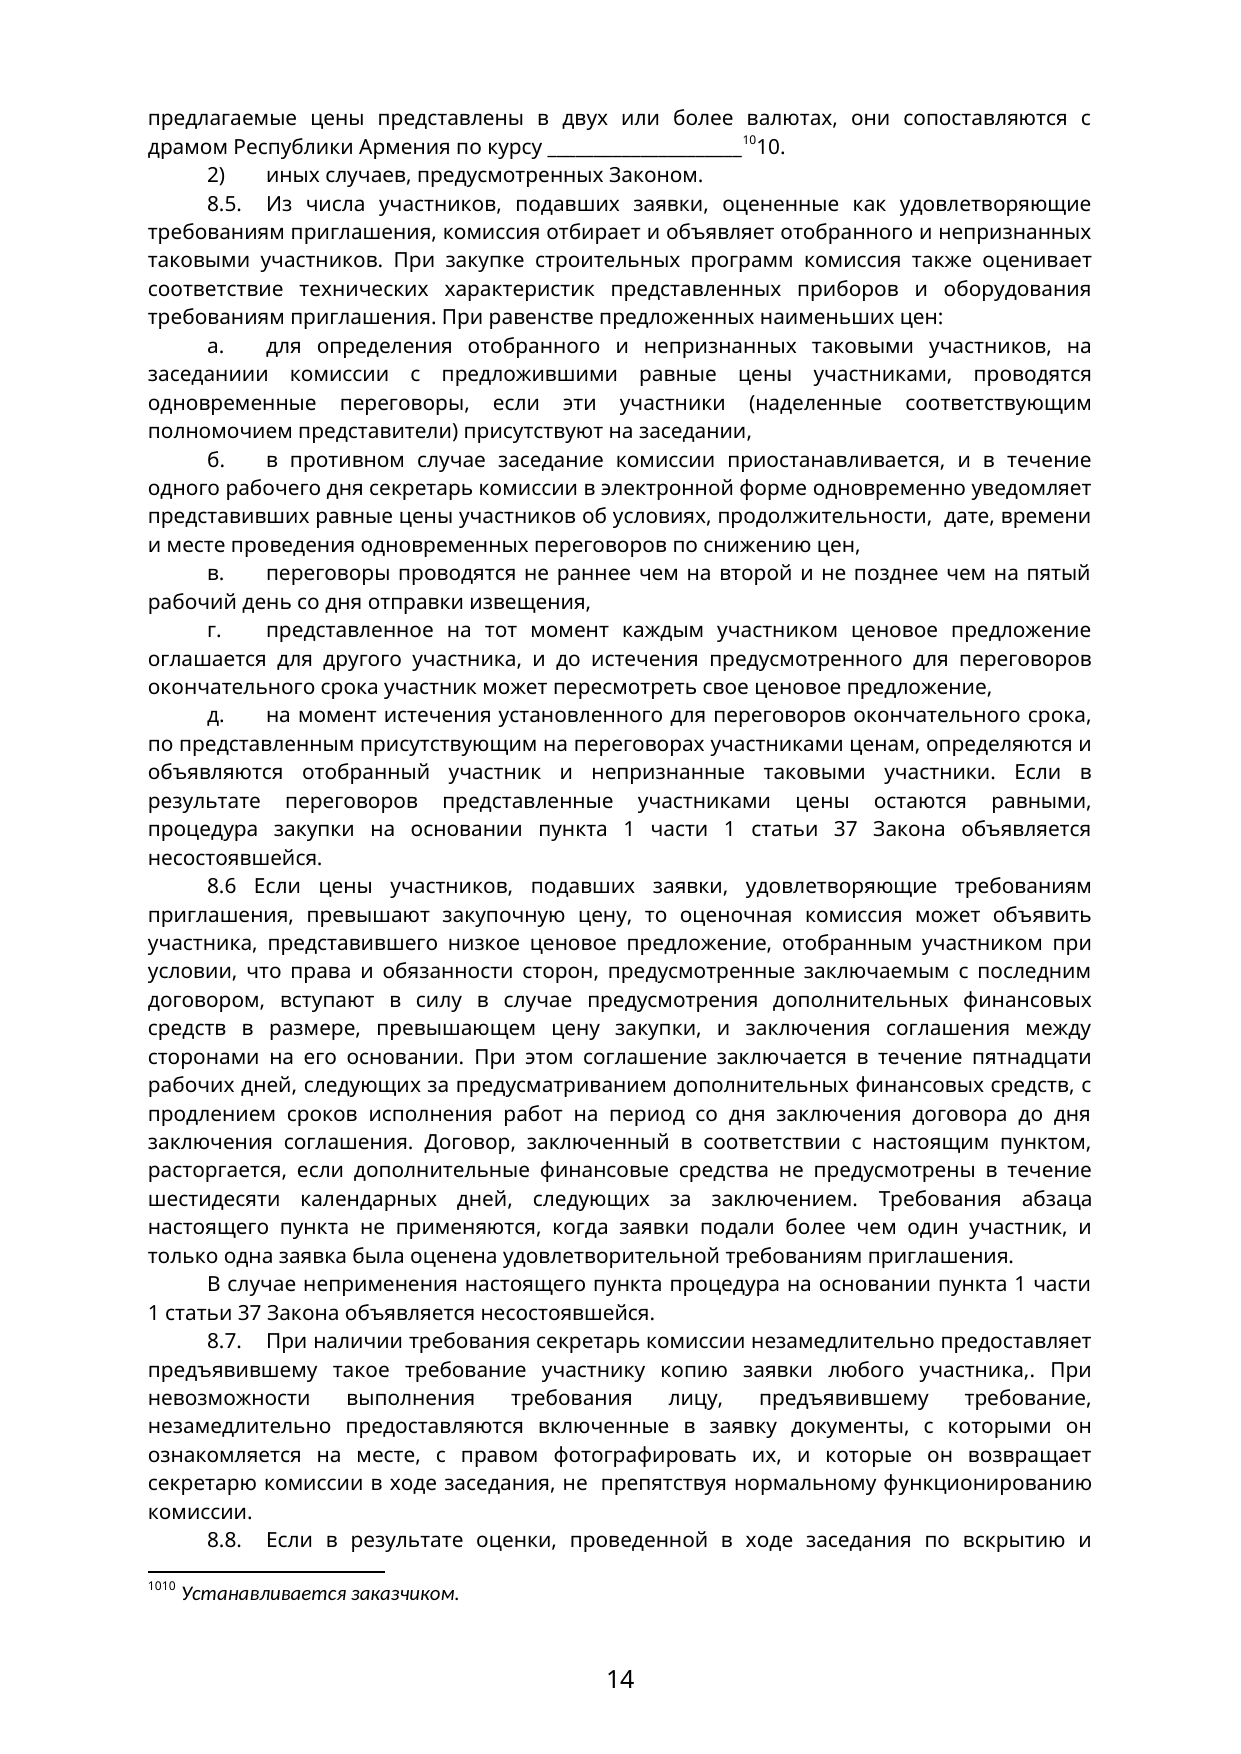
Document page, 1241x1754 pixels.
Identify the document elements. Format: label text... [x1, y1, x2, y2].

text 2) иных случаев, предусмотренных Законом. [148, 160, 1092, 189]
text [148, 103, 1092, 160]
text д. на момент истечения установленного для переговоров окончательного срока, по представленным присутствующим на переговорах участниками ценам, определяются и объявляются отобранный участник и непризнанные таковыми участники. Если в результате переговоров представленные участниками цены остаются равными, процедура закупки на основании пункта 1 части 1 статьи 37 Закона объявляется несостоявшейся. [148, 701, 1092, 871]
text В случае неприменения настоящего пункта процедура на основании пункта 1 части 1 статьи 37 Закона объявляется несостоявшейся. [148, 1269, 1092, 1326]
text г. представленное на тот момент каждым участником ценовое предложение оглашается для другого участника, и до истечения предусмотренного для переговоров окончательного срока участник может пересмотреть свое ценовое предложение, [148, 615, 1092, 701]
text а. для определения отобранного и непризнанных таковыми участников, на заседаниии комиссии с предложившими равные цены участниками, проводятся одновременные переговоры, если эти участники (наделенные соответствующим полномочием представители) присутствуют на заседании, [148, 331, 1092, 445]
text в. переговоры проводятся не раннее чем на второй и не позднее чем на пятый рабочий день со дня отправки извещения, [148, 558, 1092, 615]
text 8.6 Если цены участников, подавших заявки, удовлетворяющие требованиям приглашения, превышают закупочную цену, то оценочная комиссия может объявить участника, представившего низкое ценовое предложение, отобранным участником при условии, что права и обязанности сторон, предусмотренные заключаемым с последним договором, вступают в силу в случае предусмотрения дополнительных финансовых средств в размере, превышающем цену закупки, и заключения соглашения между сторонами на его основании. При этом соглашение заключается в течение пятнадцати рабочих дней, следующих за предусматриванием дополнительных финансовых средств, с продлением сроков исполнения работ на период со дня заключения договора до дня заключения соглашения. Договор, заключенный в соответствии с настоящим пунктом, расторгается, если дополнительные финансовые средства не предусмотрены в течение шестидесяти календарных дней, следующих за заключением. Требования абзаца настоящего пункта не применяются, когда заявки подали более чем один участник, и только одна заявка была оценена удовлетворительной требованиям приглашения. [148, 871, 1092, 1269]
text 8.5. Из числа участников, подавших заявки, оцененные как удовлетворяющие требованиям приглашения, комиссия отбирает и объявляет отобранного и непризнанных таковыми участников. При закупке строительных программ комиссия также оценивает соответствие технических характеристик представленных приборов и оборудования требованиям приглашения. При равенстве предложенных наименьших цен: [148, 189, 1092, 331]
text б. в противном случае заседание комиссии приостанавливается, и в течение одного рабочего дня секретарь комиссии в электронной форме одновременно уведомляет представивших равные цены участников об условиях, продолжительности, дате, времени и месте проведения одновременных переговоров по снижению цен, [148, 445, 1092, 558]
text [148, 1525, 1092, 1554]
text 8.7. При наличии требования секретарь комиссии незамедлительно предоставляет предъявившему такое требование участнику копию заявки любого участника,. При невозможности выполнения требования лицу, предъявившему требование, незамедлительно предоставляются включенные в заявку документы, с которыми он ознакомляется на месте, с правом фотографировать их, и которые он возвращает секретарю комиссии в ходе заседания, не препятствуя нормальному функционированию комиссии. [148, 1326, 1092, 1525]
